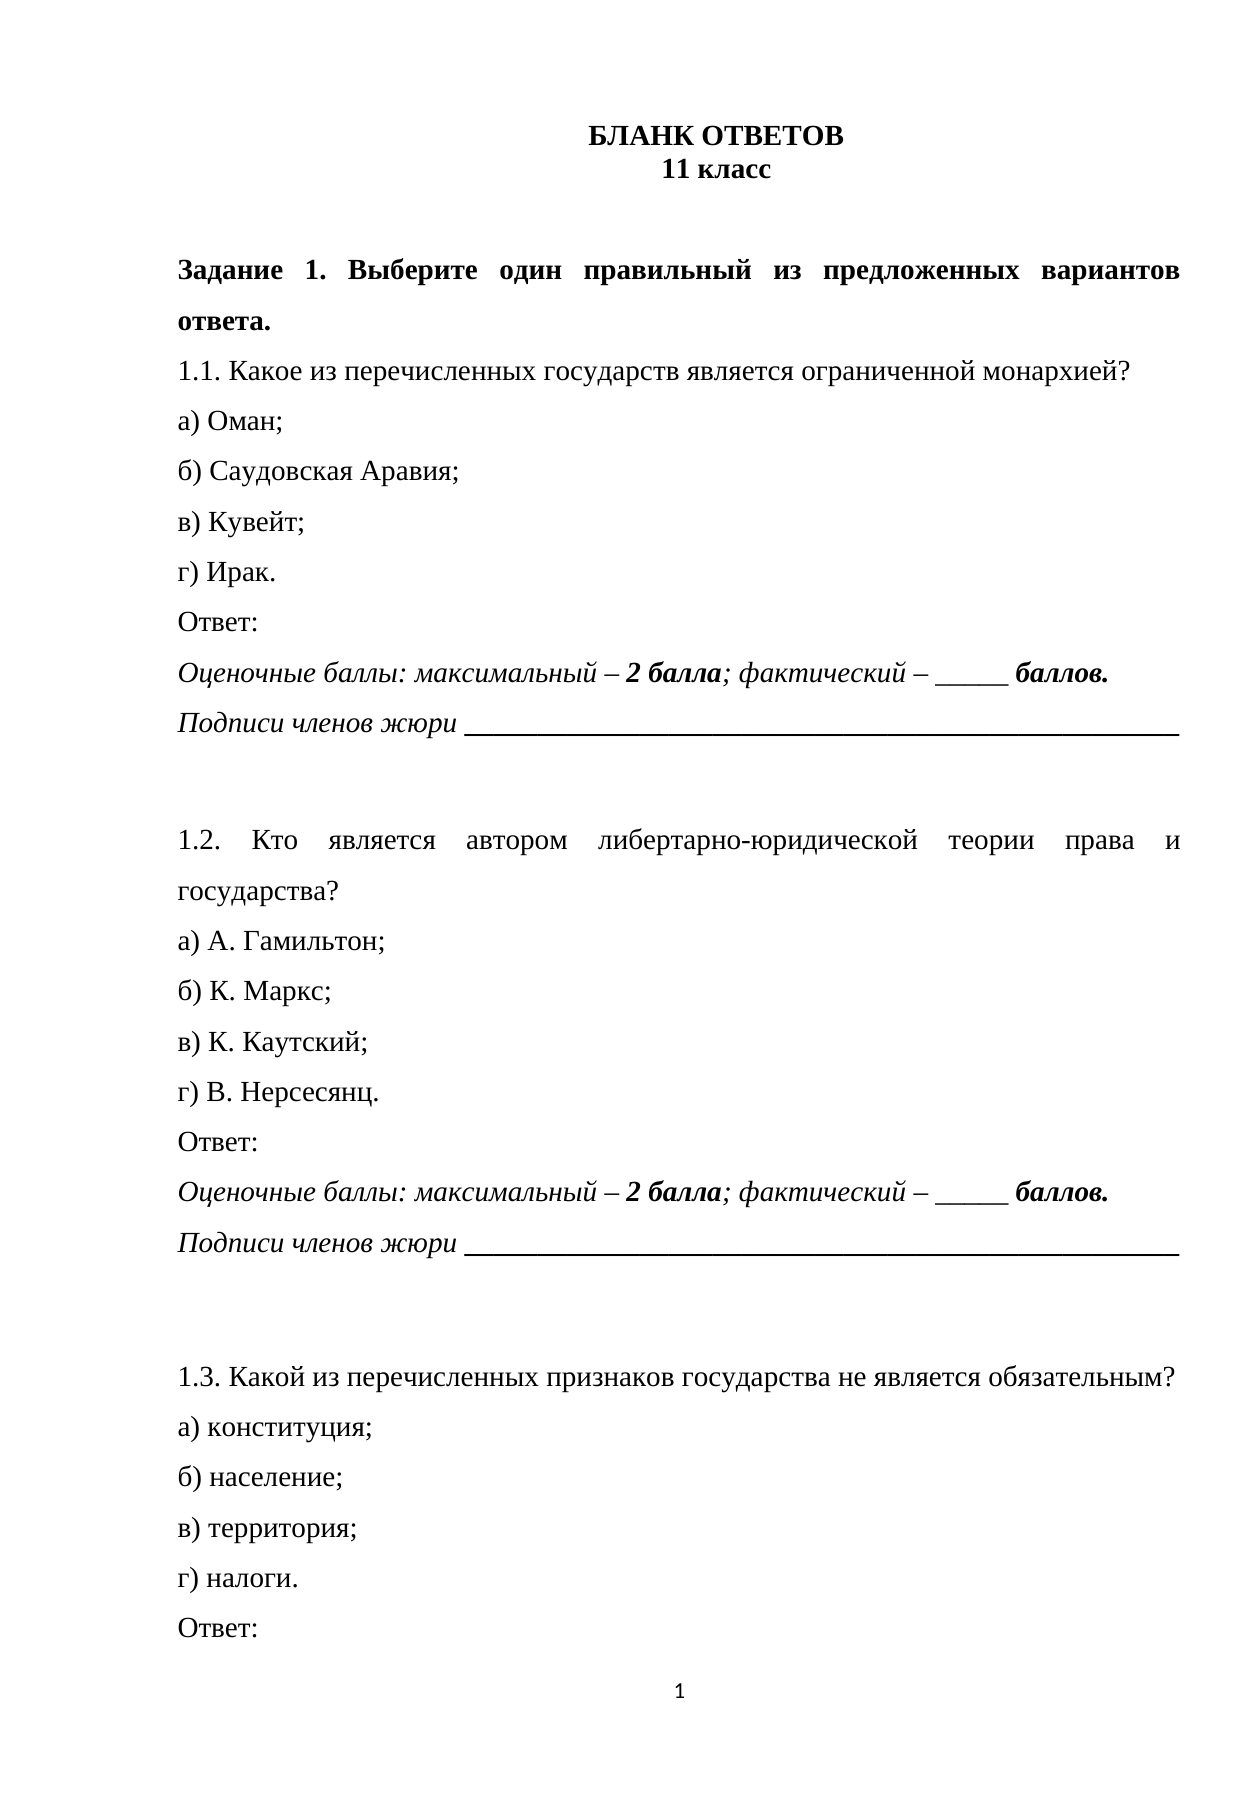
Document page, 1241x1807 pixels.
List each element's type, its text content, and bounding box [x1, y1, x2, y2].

text в) территория; [177, 1510, 1181, 1543]
text 11 класс [177, 152, 1181, 185]
text б) Саудовская Аравия; [177, 453, 1181, 487]
text БЛАНК ОТВЕТОВ [177, 118, 1181, 152]
text б) К. Маркс; [177, 973, 1181, 1007]
text а) конституция; [177, 1409, 1181, 1443]
text г) Ирак. [177, 554, 1181, 588]
text а) А. Гамильтон; [177, 923, 1181, 957]
text Подписи членов жюри _________________________________________________ [177, 1225, 1181, 1258]
text а) Оман; [177, 403, 1181, 437]
text 1.1. Какое из перечисленных государств является ограниченной монархией? [177, 353, 1181, 386]
text б) население; [177, 1459, 1181, 1493]
text Ответ: [177, 604, 1181, 638]
text Задание 1. Выберите один правильный из предложенных вариантов ответа. [177, 252, 1181, 336]
text Ответ: [177, 1124, 1181, 1158]
text Оценочные баллы: максимальный – 2 балла; фактический – _____ баллов. [177, 655, 1181, 688]
text в) К. Каутский; [177, 1024, 1181, 1057]
text 1.2. Кто является автором либертарно-юридической теории права и государства? [177, 822, 1181, 906]
text Подписи членов жюри _________________________________________________ [177, 705, 1181, 739]
text г) налоги. [177, 1560, 1181, 1594]
text Ответ: [177, 1610, 1181, 1644]
text в) Кувейт; [177, 504, 1181, 537]
text 1.3. Какой из перечисленных признаков государства не является обязательным? [177, 1359, 1181, 1392]
text Оценочные баллы: максимальный – 2 балла; фактический – _____ баллов. [177, 1174, 1181, 1208]
text г) В. Нерсесянц. [177, 1074, 1181, 1107]
